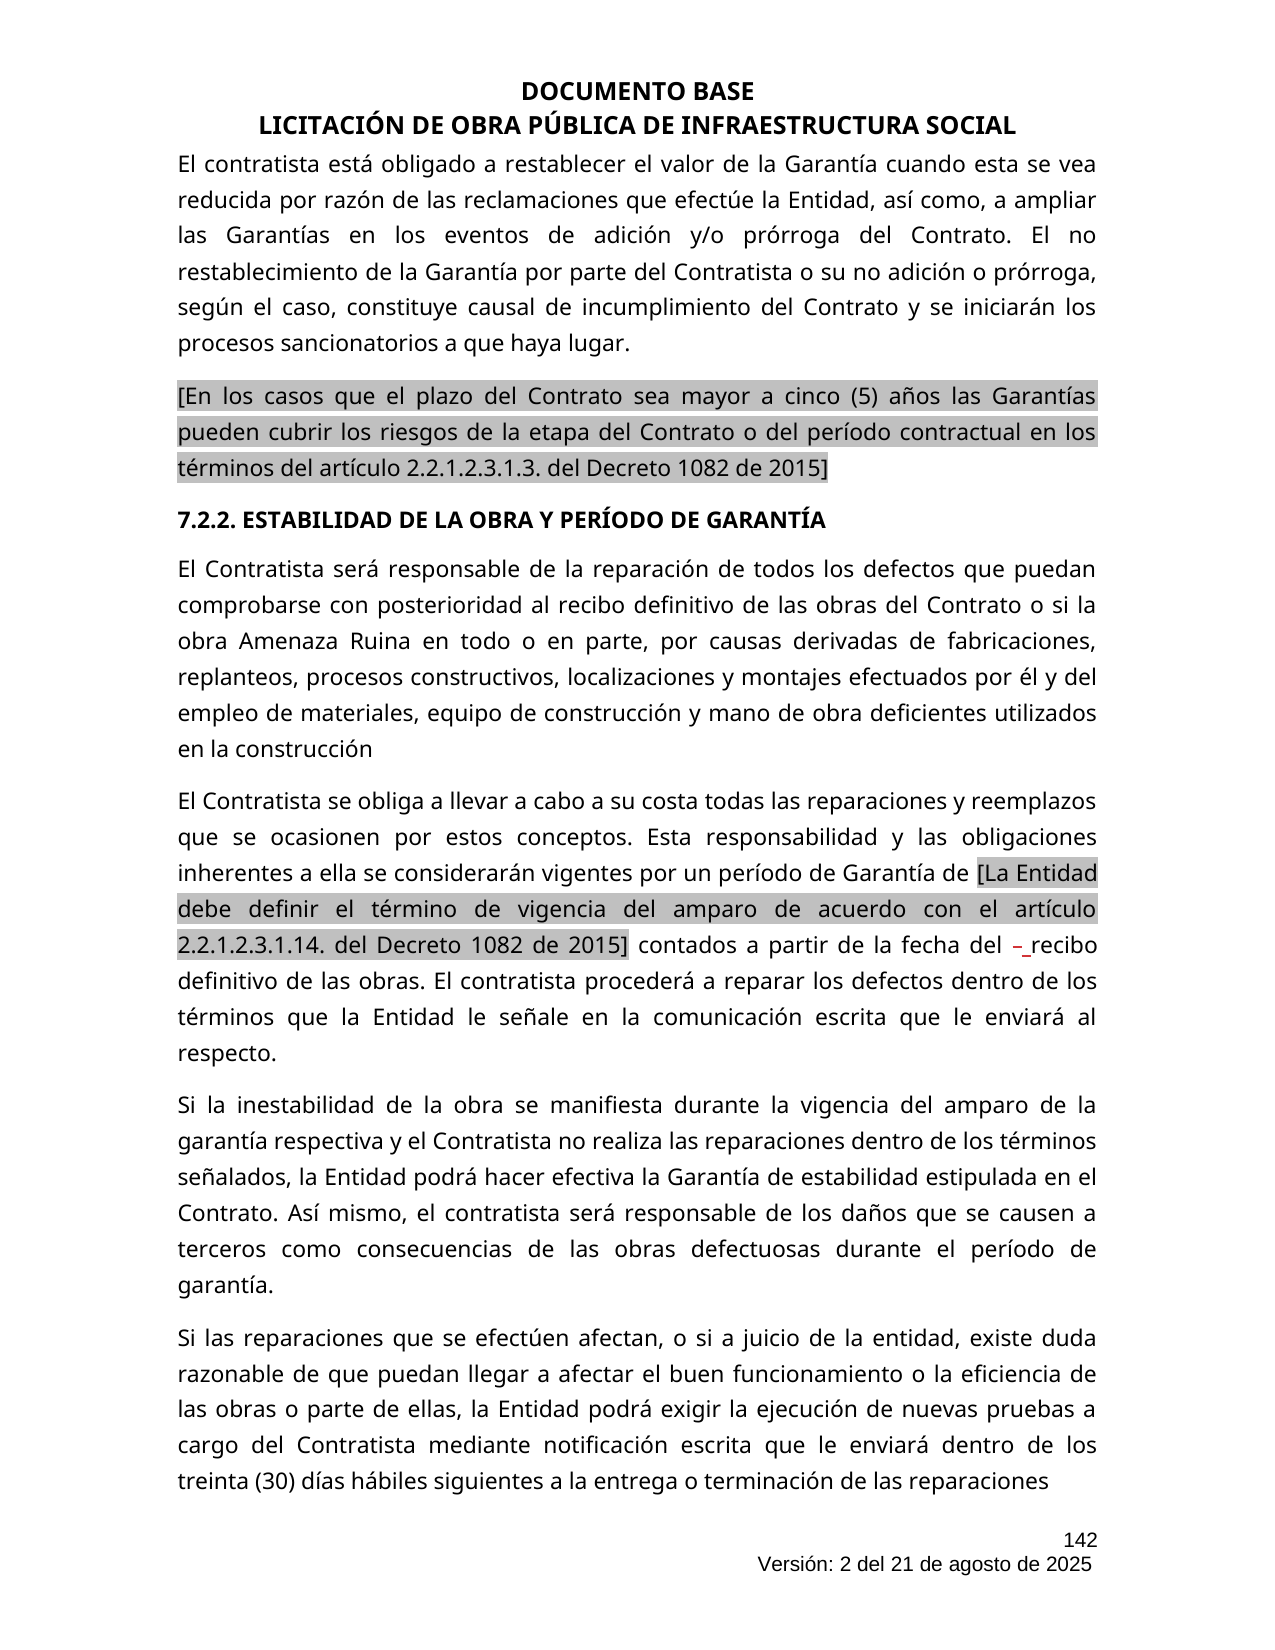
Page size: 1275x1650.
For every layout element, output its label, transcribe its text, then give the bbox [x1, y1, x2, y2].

text Si la inestabilidad de la obra se manifiesta durante la vigencia del amparo de la garantía respectiva y el Contratista no realiza las reparaciones dentro de los términos señalados, la Entidad podrá hacer efectiva la Garantía de estabilidad estipulada en el Contrato. Así mismo, el contratista será responsable de los daños que se causen a terceros como consecuencias de las obras defectuosas durante el período de garantía. [177, 1089, 1098, 1300]
text El contratista está obligado a restablecer el valor de la Garantía cuando esta se vea reducida por razón de las reclamaciones que efectúe la Entidad, así como, a ampliar las Garantías en los eventos de adición y/o prórroga del Contrato. El no restablecimiento de la Garantía por parte del Contratista o su no adición o prórroga, según el caso, constituye causal de incumplimiento del Contrato y se iniciarán los procesos sancionatorios a que haya lugar. [177, 148, 1098, 358]
text [En los casos que el plazo del Contrato sea mayor a cinco (5) años las Garantías pueden cubrir los riesgos de la etapa del Contrato o del período contractual en los términos del artículo 2.2.1.2.3.1.3. del Decreto 1082 de 2015] [177, 447, 1098, 483]
text El Contratista será responsable de la reparación de todos los defectos que puedan comprobarse con posterioridad al recibo definitivo de las obras del Contrato o si la obra Amenaza Ruina en todo o en parte, por causas derivadas de fabricaciones, replanteos, procesos constructivos, localizaciones y montajes efectuados por él y del empleo de materiales, equipo de construcción y mano de obra deficientes utilizados en la construcción [177, 553, 1098, 764]
text El Contratista se obliga a llevar a cabo a su costa todas las reparaciones y reemplazos que se ocasionen por estos conceptos. Esta responsabilidad y las obligaciones inherentes a ella se considerarán vigentes por un período de Garantía de [La Entidad debe definir el término de vigencia del amparo de acuerdo con el artículo 2.2.1.2.3.1.14. del Decreto 1082 de 2015] contados a partir de la fecha del recibo definitivo de las obras. El contratista procederá a reparar los defectos dentro de los términos que la Entidad le señale en la comunicación escrita que le enviará al respecto. [177, 924, 1098, 1068]
text El Contratista se obliga a llevar a cabo a su costa todas las reparaciones y reemplazos que se ocasionen por estos conceptos. Esta responsabilidad y las obligaciones inherentes a ella se considerarán vigentes por un período de Garantía de [La Entidad debe definir el término de vigencia del amparo de acuerdo con el artículo 2.2.1.2.3.1.14. del Decreto 1082 de 2015] contados a partir de la fecha del recibo definitivo de las obras. El contratista procederá a reparar los defectos dentro de los términos que la Entidad le señale en la comunicación escrita que le enviará al respecto. [177, 785, 1098, 893]
subtitle 7.2.2. ESTABILIDAD DE LA OBRA Y PERÍODO DE GARANTÍA [177, 504, 1098, 536]
text Si las reparaciones que se efectúen afectan, o si a juicio de la entidad, existe duda razonable de que puedan llegar a afectar el buen funcionamiento o la eficiencia de las obras o parte de ellas, la Entidad podrá exigir la ejecución de nuevas pruebas a cargo del Contratista mediante notificación escrita que le enviará dentro de los treinta (30) días hábiles siguientes a la entrega o terminación de las reparaciones [177, 1322, 1098, 1497]
